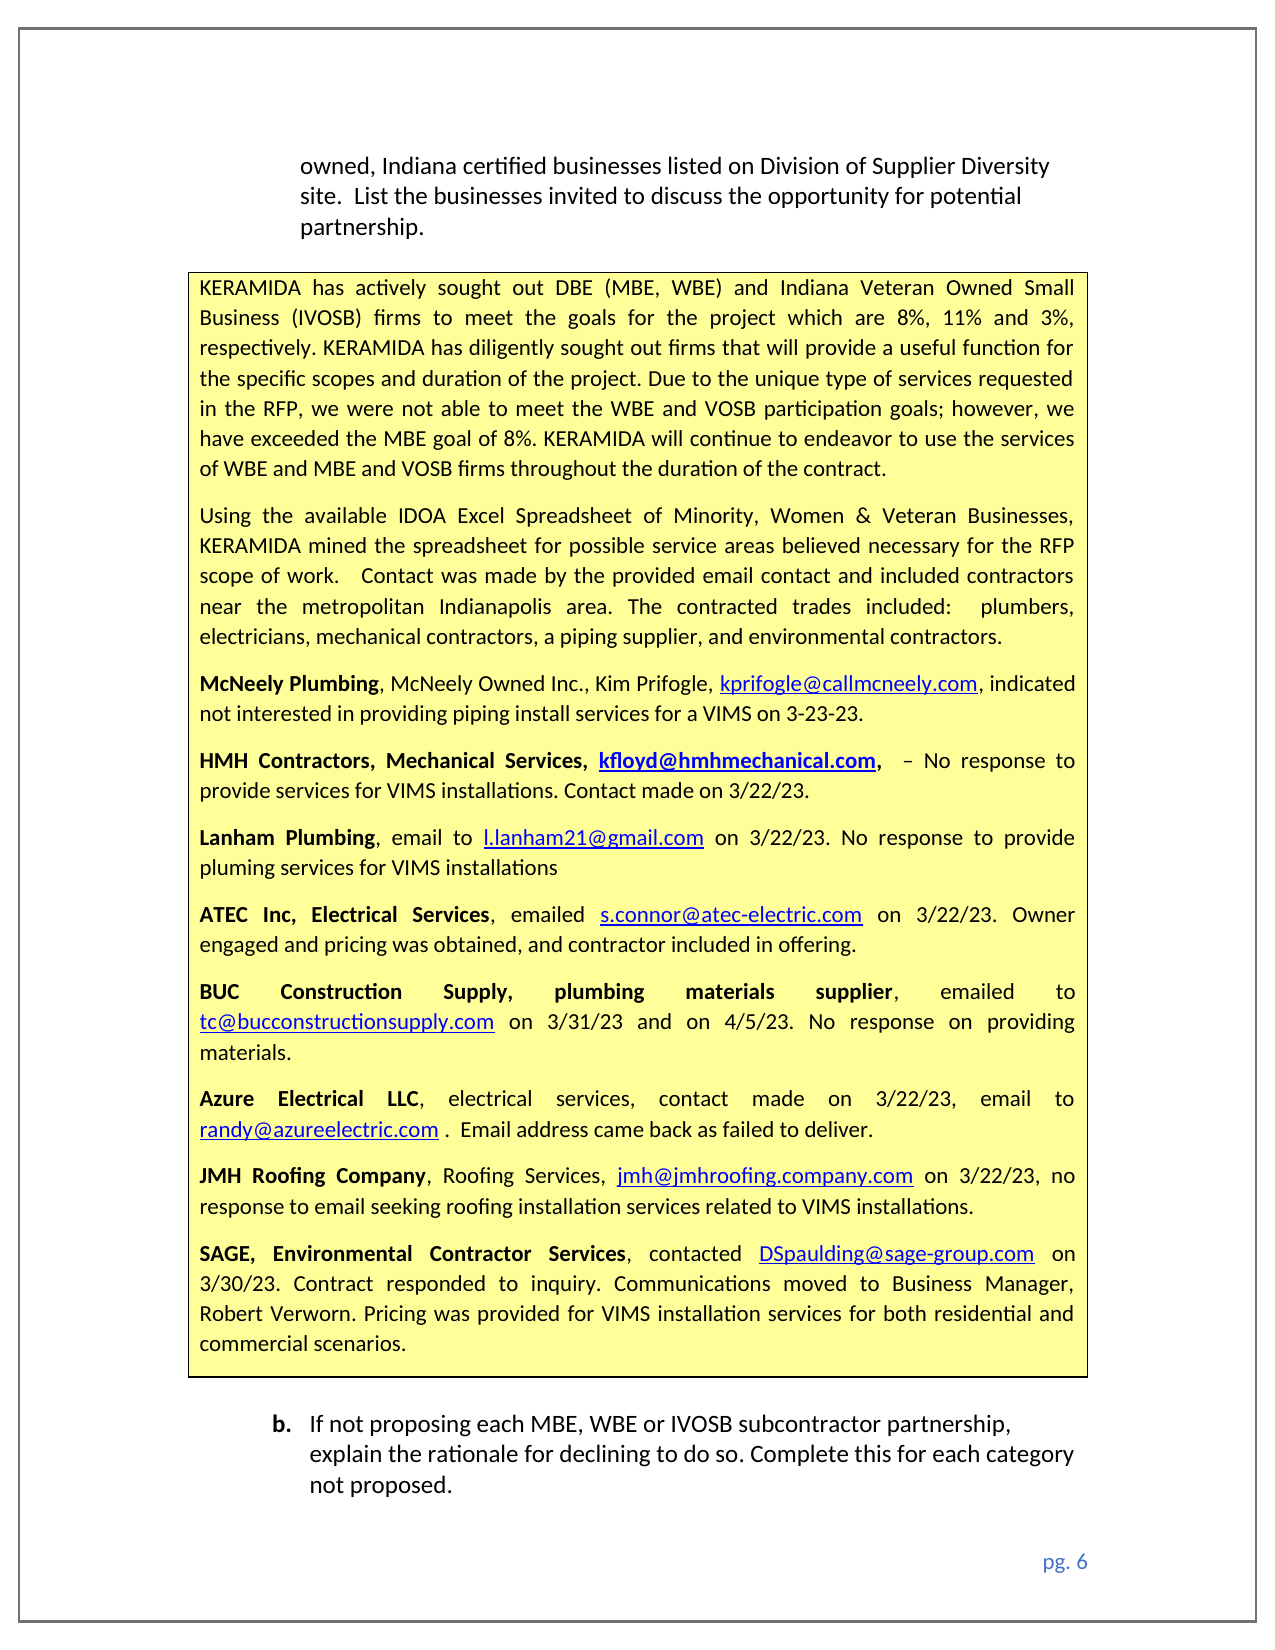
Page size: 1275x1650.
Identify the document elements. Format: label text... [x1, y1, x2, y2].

list If not proposing each MBE, WBE or IVOSB subcontractor partnership, explain the rationale for declining to do so. Complete this for each category not proposed. [272, 1408, 1087, 1499]
table_header KERAMIDA has actively sought out DBE (MBE, WBE) and Indiana Veteran Owned Small Business (IVOSB) firms to meet the goals for the project which are 8%, 11% and 3%, respectively. KERAMIDA has diligently sought out firms that will provide a useful function for the specific scopes and duration of the project. Due to the unique type of services requested in the RFP, we were not able to meet the WBE and VOSB participation goals; however, we have exceeded the MBE goal of 8%. KERAMIDA will continue to endeavor to use the services of WBE and MBE and VOSB firms throughout the duration of the contract. Using the available IDOA Excel Spreadsheet of Minority, Women & Veteran Businesses, KERAMIDA mined the spreadsheet for possible service areas believed necessary for the RFP scope of work. Contact was made by the provided email contact and included contractors near the metropolitan Indianapolis area. The contracted trades included: plumbers, electricians, mechanical contractors, a piping supplier, and environmental contractors. McNeely Plumbing, McNeely Owned Inc., Kim Prifogle, kprifogle@callmcneely.com, indicated not interested in providing piping install services for a VIMS on 3-23-23. HMH Contractors, Mechanical Services, kfloyd@hmhmechanical.com, – No response to provide services for VIMS installations. Contact made on 3/22/23. Lanham Plumbing, email to l.lanham21@gmail.com on 3/22/23. No response to provide pluming services for VIMS installations ATEC Inc, Electrical Services, emailed s.connor@atec-electric.com on 3/22/23. Owner engaged and pricing was obtained, and contractor included in offering. BUC Construction Supply, plumbing materials supplier, emailed to tc@bucconstructionsupply.com on 3/31/23 and on 4/5/23. No response on providing materials. Azure Electrical LLC, electrical services, contact made on 3/22/23, email to randy@azureelectric.com . Email address came back as failed to deliver. JMH Roofing Company, Roofing Services, jmh@jmhroofing.company.com on 3/22/23, no response to email seeking roofing installation services related to VIMS installations. SAGE, Environmental Contractor Services, contacted DSpaulding@sage-group.com on 3/30/23. Contract responded to inquiry. Communications moved to Business Manager, Robert Verworn. Pricing was provided for VIMS installation services for both residential and commercial scenarios. [189, 273, 1087, 1376]
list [262, 150, 1087, 242]
